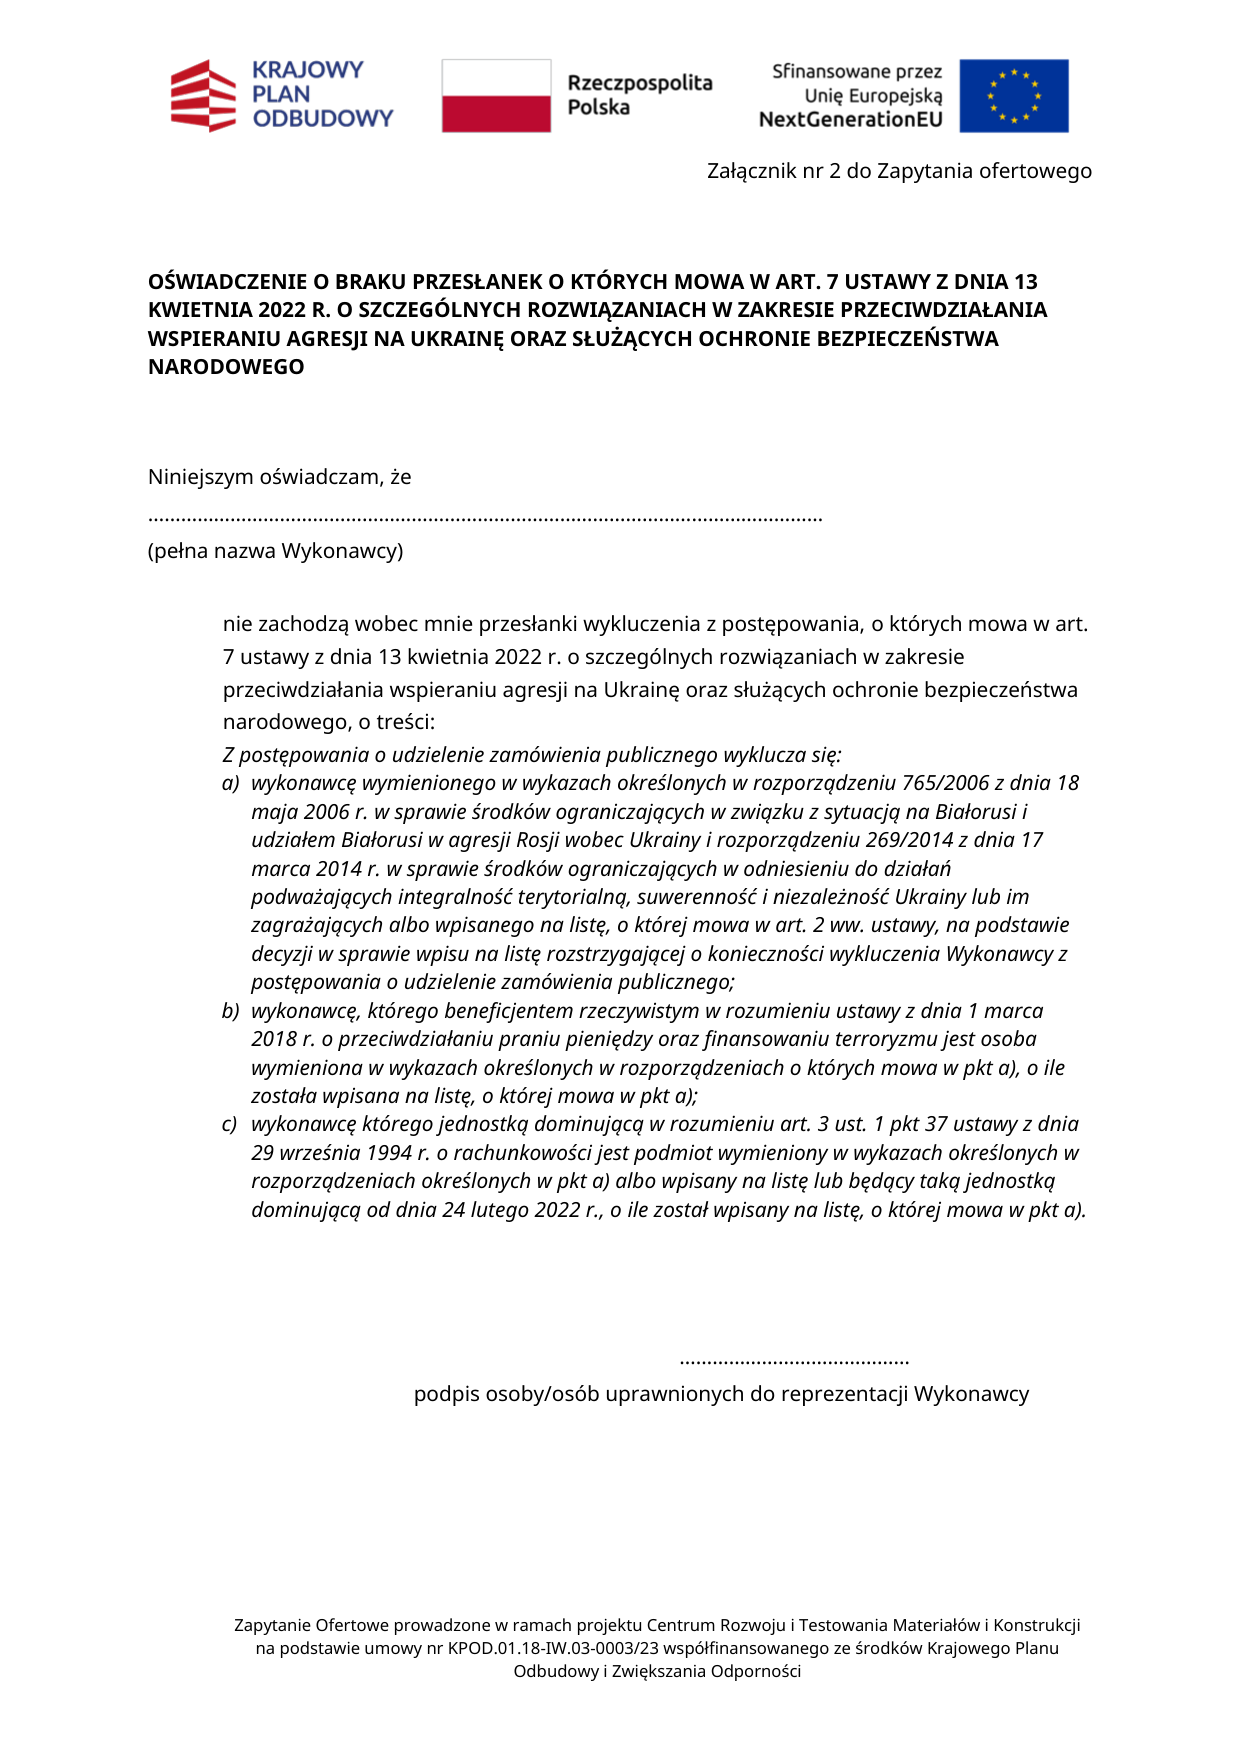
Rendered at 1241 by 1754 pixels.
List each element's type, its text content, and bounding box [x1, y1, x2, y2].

text (pełna nazwa Wykonawcy) [148, 536, 1093, 564]
text Niniejszym oświadczam, że [148, 462, 1093, 491]
text podpis osoby/osób uprawnionych do reprezentacji Wykonawcy [413, 1379, 1093, 1407]
list wykonawcę wymienionego w wykazach określonych w rozporządzeniu 765/2006 z dnia 18 maja 2006 r. w sprawie środków ograniczających w związku z sytuacją na Białorusi i udziałem Białorusi w agresji Rosji wobec Ukrainy i rozporządzeniu 269/2014 z dnia 17 marca 2014 r. w sprawie środków ograniczających w odniesieniu do działań podważających integralność terytorialną, suwerenność i niezależność Ukrainy lub im zagrażających albo wpisanego na listę, o której mowa w art. 2 ww. ustawy, na podstawie decyzji w sprawie wpisu na listę rozstrzygającej o konieczności wykluczenia Wykonawcy z postępowania o udzielenie zamówienia publicznego; [221, 768, 1093, 996]
list wykonawcę którego jednostką dominującą w rozumieniu art. 3 ust. 1 pkt 37 ustawy z dnia 29 września 1994 r. o rachunkowości jest podmiot wymieniony w wykazach określonych w rozporządzeniach określonych w pkt a) albo wpisany na listę lub będący taką jednostką dominującą od dnia 24 lutego 2022 r., o ile został wpisany na listę, o której mowa w pkt a). [221, 1109, 1093, 1223]
list Z postępowania o udzielenie zamówienia publicznego wyklucza się: [223, 740, 1093, 768]
text …………………………………………………………………………………………………………… [148, 499, 1093, 528]
picture [147, 35, 1093, 157]
text …………………………………… [679, 1342, 1093, 1370]
text OŚWIADCZENIE O BRAKU PRZESŁANEK O KTÓRYCH MOWA W ART. 7 USTAWY Z DNIA 13 KWIETNIA 2022 R. O SZCZEGÓLNYCH ROZWIĄZANIACH W ZAKRESIE PRZECIWDZIAŁANIA WSPIERANIU AGRESJI NA UKRAINĘ ORAZ SŁUŻĄCYCH OCHRONIE BEZPIECZEŃSTWA NARODOWEGO [148, 267, 1093, 381]
list wykonawcę, którego beneficjentem rzeczywistym w rozumieniu ustawy z dnia 1 marca 2018 r. o przeciwdziałaniu praniu pieniędzy oraz finansowaniu terroryzmu jest osoba wymieniona w wykazach określonych w rozporządzeniach o których mowa w pkt a), o ile została wpisana na listę, o której mowa w pkt a); [221, 996, 1093, 1109]
list Załącznik nr 2 do Zapytania ofertowego [148, 157, 1093, 185]
list nie zachodzą wobec mnie przesłanki wykluczenia z postępowania, o których mowa w art. 7 ustawy z dnia 13 kwietnia 2022 r. o szczególnych rozwiązaniach w zakresie przeciwdziałania wspieraniu agresji na Ukrainę oraz służących ochronie bezpieczeństwa narodowego, o treści: [223, 609, 1093, 736]
